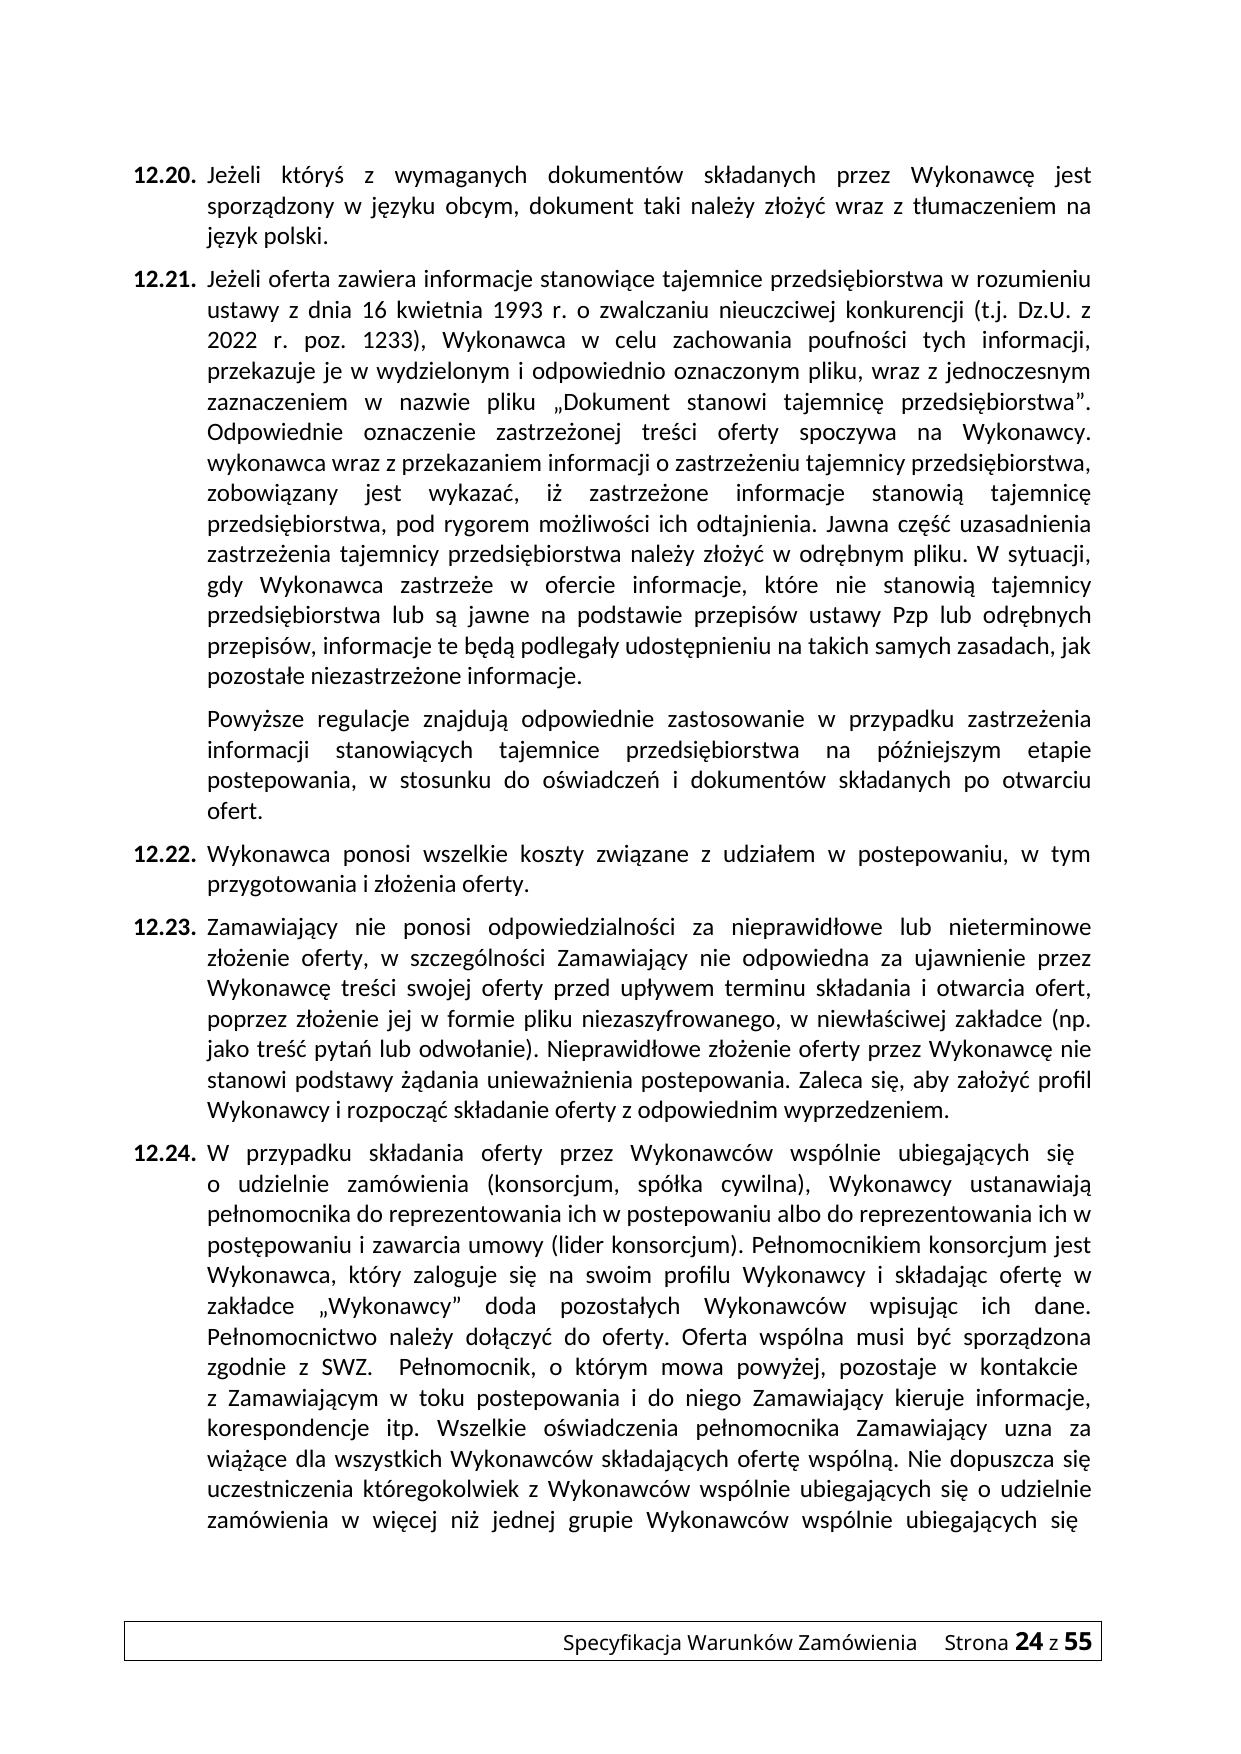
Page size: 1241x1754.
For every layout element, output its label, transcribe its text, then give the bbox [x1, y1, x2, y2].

text Powyższe regulacje znajdują odpowiednie zastosowanie w przypadku zastrzeżenia informacji stanowiących tajemnice przedsiębiorstwa na późniejszym etapie postepowania, w stosunku do oświadczeń i dokumentów składanych po otwarciu ofert. [207, 703, 1092, 825]
list Jeżeli oferta zawiera informacje stanowiące tajemnice przedsiębiorstwa w rozumieniu ustawy z dnia 16 kwietnia 1993 r. o zwalczaniu nieuczciwej konkurencji (t.j. Dz.U. z 2022 r. poz. 1233), Wykonawca w celu zachowania poufności tych informacji, przekazuje je w wydzielonym i odpowiednio oznaczonym pliku, wraz z jednoczesnym zaznaczeniem w nazwie pliku „Dokument stanowi tajemnicę przedsiębiorstwa”. Odpowiednie oznaczenie zastrzeżonej treści oferty spoczywa na Wykonawcy. wykonawca wraz z przekazaniem informacji o zastrzeżeniu tajemnicy przedsiębiorstwa, zobowiązany jest wykazać, iż zastrzeżone informacje stanowią tajemnicę przedsiębiorstwa, pod rygorem możliwości ich odtajnienia. Jawna część uzasadnienia zastrzeżenia tajemnicy przedsiębiorstwa należy złożyć w odrębnym pliku. W sytuacji, gdy Wykonawca zastrzeże w ofercie informacje, które nie stanowią tajemnicy przedsiębiorstwa lub są jawne na podstawie przepisów ustawy Pzp lub odrębnych przepisów, informacje te będą podlegały udostępnieniu na takich samych zasadach, jak pozostałe niezastrzeżone informacje. [133, 263, 1092, 691]
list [133, 1138, 1092, 1534]
list Jeżeli któryś z wymaganych dokumentów składanych przez Wykonawcę jest sporządzony w języku obcym, dokument taki należy złożyć wraz z tłumaczeniem na język polski. [133, 159, 1092, 251]
list Zamawiający nie ponosi odpowiedzialności za nieprawidłowe lub nieterminowe złożenie oferty, w szczególności Zamawiający nie odpowiedna za ujawnienie przez Wykonawcę treści swojej oferty przed upływem terminu składania i otwarcia ofert, poprzez złożenie jej w formie pliku niezaszyfrowanego, w niewłaściwej zakładce (np. jako treść pytań lub odwołanie). Nieprawidłowe złożenie oferty przez Wykonawcę nie stanowi podstawy żądania unieważnienia postepowania. Zaleca się, aby założyć profil Wykonawcy i rozpocząć składanie oferty z odpowiednim wyprzedzeniem. [133, 911, 1092, 1125]
list Wykonawca ponosi wszelkie koszty związane z udziałem w postepowaniu, w tym przygotowania i złożenia oferty. [133, 838, 1092, 899]
